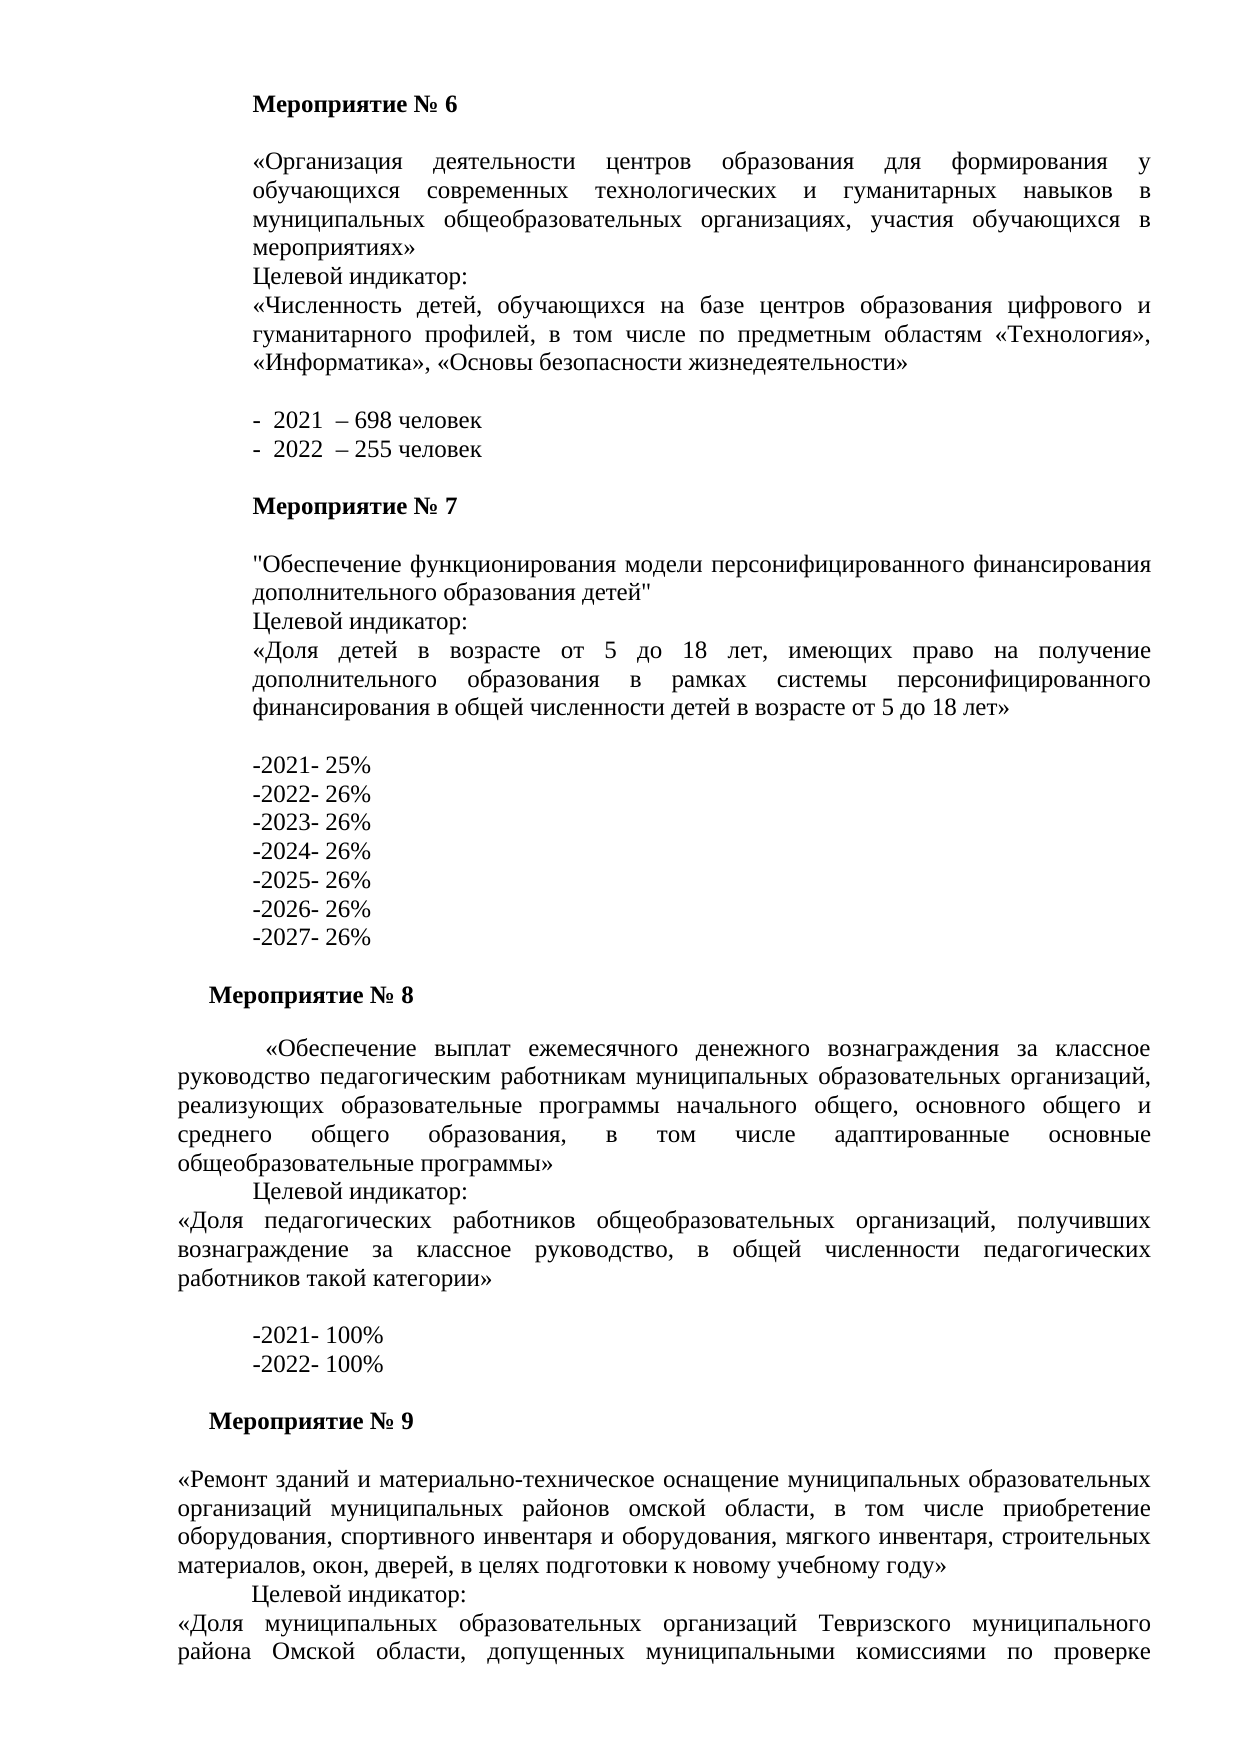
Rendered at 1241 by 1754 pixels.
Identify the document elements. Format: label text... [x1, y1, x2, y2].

text -2022- 26% [252, 779, 1152, 807]
text Целевой индикатор: [252, 261, 1152, 290]
text Целевой индикатор: [177, 1579, 1152, 1608]
text Целевой индикатор: [252, 606, 1152, 635]
text Мероприятие № 9 [177, 1406, 1152, 1435]
text «Ремонт зданий и материально-техническое оснащение муниципальных образовательных организаций муниципальных районов омской области, в том числе приобретение оборудования, спортивного инвентаря и оборудования, мягкого инвентаря, строительных материалов, окон, дверей, в целях подготовки к новому учебному году» [177, 1464, 1152, 1579]
text Мероприятие № 8 [177, 980, 1152, 1009]
text -2026- 26% [252, 894, 1152, 922]
text -2023- 26% [252, 807, 1152, 836]
text -2025- 26% [252, 865, 1152, 894]
text -2021- 100% [252, 1320, 1152, 1349]
text -2024- 26% [252, 836, 1152, 865]
text -2027- 26% [252, 922, 1152, 951]
text - 2021 – 698 человек [252, 405, 1152, 434]
text -2022- 100% [252, 1349, 1152, 1378]
text Целевой индикатор: [252, 1176, 1152, 1205]
text Мероприятие № 7 [252, 491, 1152, 520]
text "Обеспечение функционирования модели персонифицированного финансирования дополнительного образования детей" [252, 549, 1152, 606]
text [177, 1608, 1152, 1665]
text «Обеспечение выплат ежемесячного денежного вознаграждения за классное руководство педагогическим работникам муниципальных образовательных организаций, реализующих образовательные программы начального общего, основного общего и среднего общего образования, в том числе адаптированные основные общеобразовательные программы» [177, 1033, 1152, 1176]
text «Доля детей в возрасте от 5 до 18 лет, имеющих право на получение дополнительного образования в рамках системы персонифицированного финансирования в общей численности детей в возрасте от 5 до 18 лет» [252, 635, 1152, 721]
text «Доля педагогических работников общеобразовательных организаций, получивших вознаграждение за классное руководство, в общей численности педагогических работников такой категории» [177, 1205, 1152, 1291]
text «Численность детей, обучающихся на базе центров образования цифрового и гуманитарного профилей, в том числе по предметным областям «Технология», «Информатика», «Основы безопасности жизнедеятельности» [252, 290, 1152, 376]
text Мероприятие № 6 [252, 89, 1152, 117]
text - 2022 – 255 человек [252, 434, 1152, 462]
text -2021- 25% [252, 750, 1152, 779]
text «Организация деятельности центров образования для формирования у обучающихся современных технологических и гуманитарных навыков в муниципальных общеобразовательных организациях, участия обучающихся в мероприятиях» [252, 146, 1152, 261]
